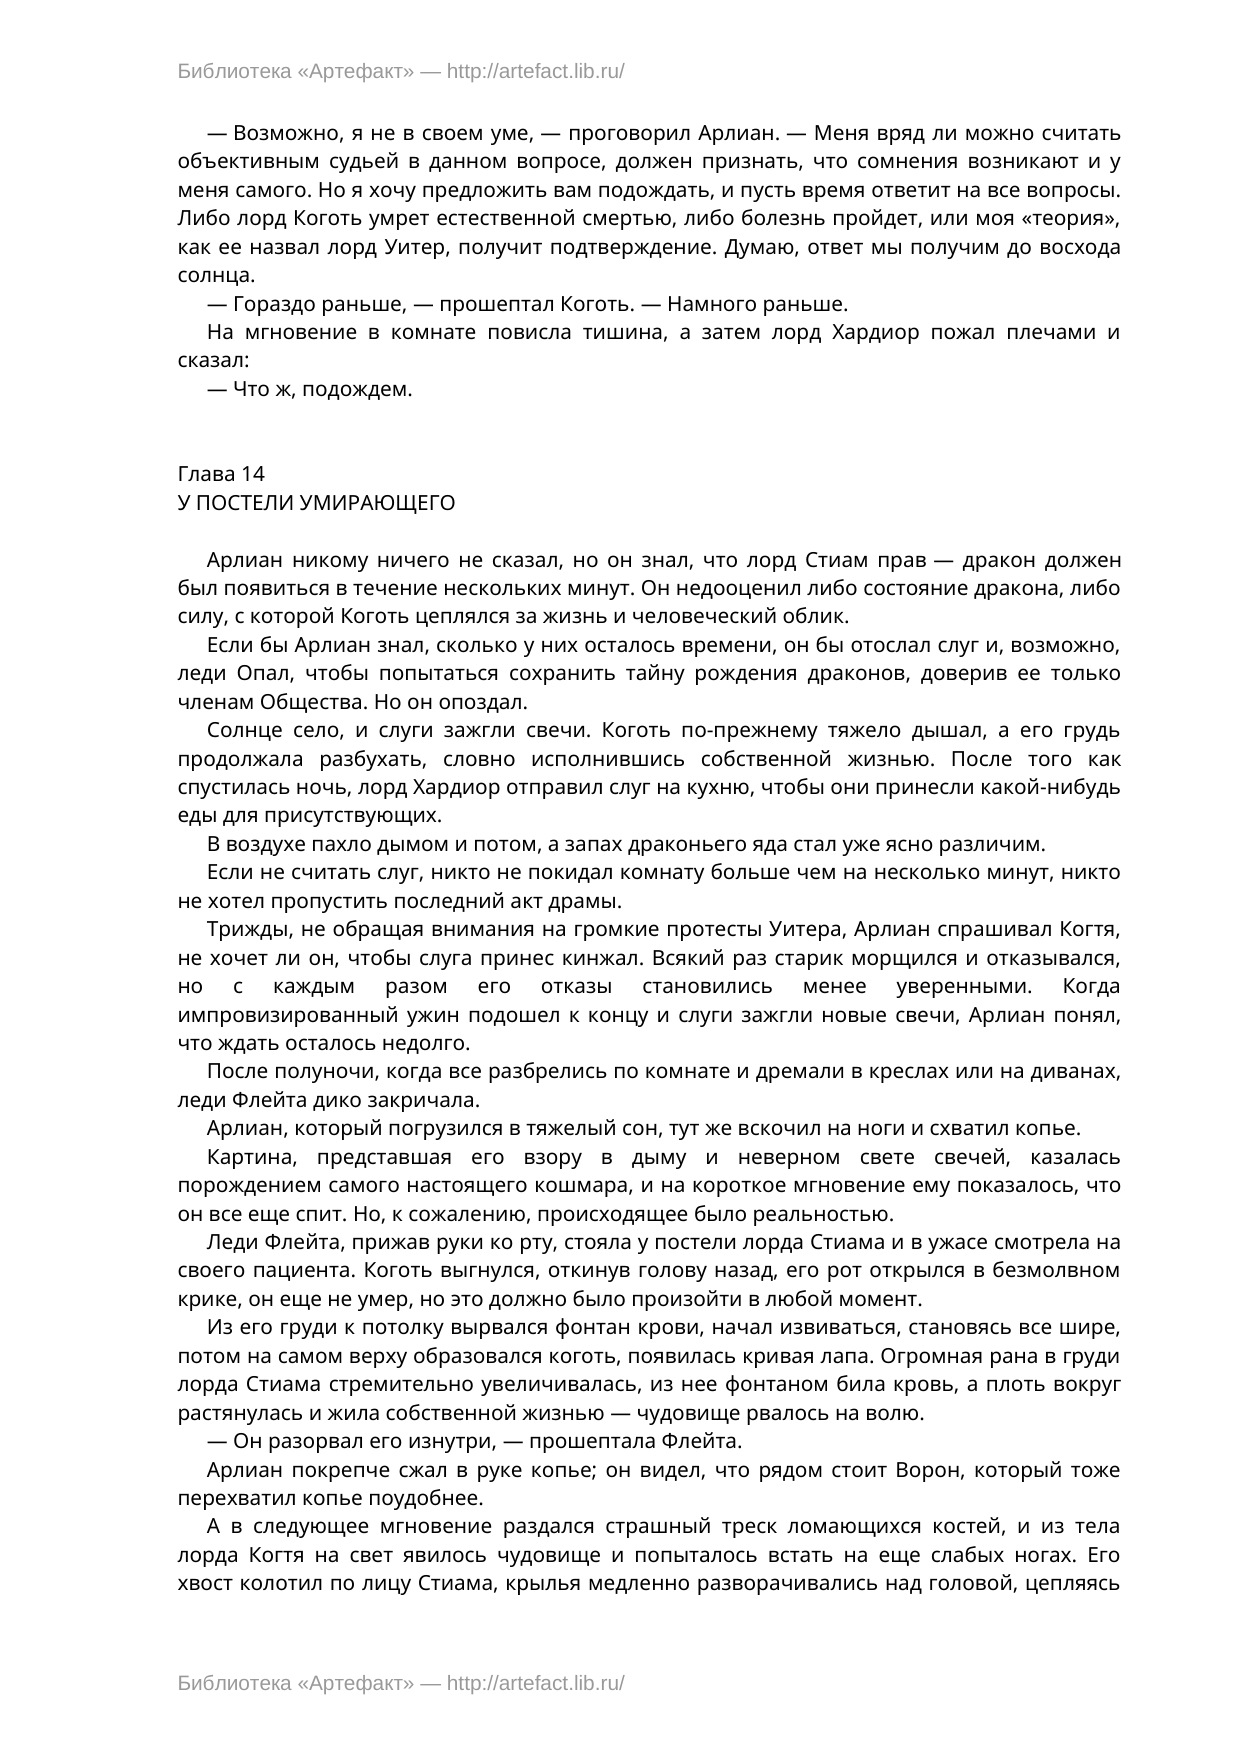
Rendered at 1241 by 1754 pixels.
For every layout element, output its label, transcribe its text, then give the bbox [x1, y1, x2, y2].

text Картина, представшая его взору в дыму и неверном свете свечей, казалась порождением самого настоящего кошмара, и на короткое мгновение ему показалось, что он все еще спит. Но, к сожалению, происходящее было реальностью. [177, 1142, 1122, 1227]
text Из его груди к потолку вырвался фонтан крови, начал извиваться, становясь все шире, потом на самом верху образовался коготь, появилась кривая лапа. Огромная рана в груди лорда Стиама стремительно увеличивалась, из нее фонтаном била кровь, а плоть вокруг растянулась и жила собственной жизнью — чудовище рвалось на волю. [177, 1312, 1122, 1426]
text После полуночи, когда все разбрелись по комнате и дремали в креслах или на диванах, леди Флейта дико закричала. [177, 1057, 1122, 1113]
subtitle Глава 14 [177, 459, 1122, 488]
text На мгновение в комнате повисла тишина, а затем лорд Хардиор пожал плечами и сказал: [177, 317, 1122, 374]
text В воздухе пахло дымом и потом, а запах драконьего яда стал уже ясно различим. [177, 829, 1122, 857]
text Если не считать слуг, никто не покидал комнату больше чем на несколько минут, никто не хотел пропустить последний акт драмы. [177, 857, 1122, 914]
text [177, 1512, 1122, 1597]
text Арлиан никому ничего не сказал, но он знал, что лорд Стиам прав — дракон должен был появиться в течение нескольких минут. Он недооценил либо состояние дракона, либо силу, с которой Коготь цеплялся за жизнь и человеческий облик. [177, 545, 1122, 630]
text — Он разорвал его изнутри, — прошептала Флейта. [177, 1426, 1122, 1455]
text Арлиан покрепче сжал в руке копье; он видел, что рядом стоит Ворон, который тоже перехватил копье поудобнее. [177, 1455, 1122, 1512]
subtitle У ПОСТЕЛИ УМИРАЮЩЕГО [177, 488, 1122, 516]
text Арлиан, который погрузился в тяжелый сон, тут же вскочил на ноги и схватил копье. [177, 1113, 1122, 1142]
text Леди Флейта, прижав руки ко рту, стояла у постели лорда Стиама и в ужасе смотрела на своего пациента. Коготь выгнулся, откинув голову назад, его рот открылся в безмолвном крике, он еще не умер, но это должно было произойти в любой момент. [177, 1227, 1122, 1312]
text — Что ж, подождем. [177, 374, 1122, 402]
text — Возможно, я не в своем уме, — проговорил Арлиан. — Меня вряд ли можно считать объективным судьей в данном вопросе, должен признать, что сомнения возникают и у меня самого. Но я хочу предложить вам подождать, и пусть время ответит на все вопросы. Либо лорд Коготь умрет естественной смертью, либо болезнь пройдет, или моя «теория», как ее назвал лорд Уитер, получит подтверждение. Думаю, ответ мы получим до восхода солнца. [177, 118, 1122, 289]
text Солнце село, и слуги зажгли свечи. Коготь по-прежнему тяжело дышал, а его грудь продолжала разбухать, словно исполнившись собственной жизнью. После того как спустилась ночь, лорд Хардиор отправил слуг на кухню, чтобы они принесли какой-нибудь еды для присутствующих. [177, 715, 1122, 829]
text — Гораздо раньше, — прошептал Коготь. — Намного раньше. [177, 289, 1122, 317]
text Трижды, не обращая внимания на громкие протесты Уитера, Арлиан спрашивал Когтя, не хочет ли он, чтобы слуга принес кинжал. Всякий раз старик морщился и отказывался, но с каждым разом его отказы становились менее уверенными. Когда импровизированный ужин подошел к концу и слуги зажгли новые свечи, Арлиан понял, что ждать осталось недолго. [177, 914, 1122, 1057]
text Если бы Арлиан знал, сколько у них осталось времени, он бы отослал слуг и, возможно, леди Опал, чтобы попытаться сохранить тайну рождения драконов, доверив ее только членам Общества. Но он опоздал. [177, 630, 1122, 715]
